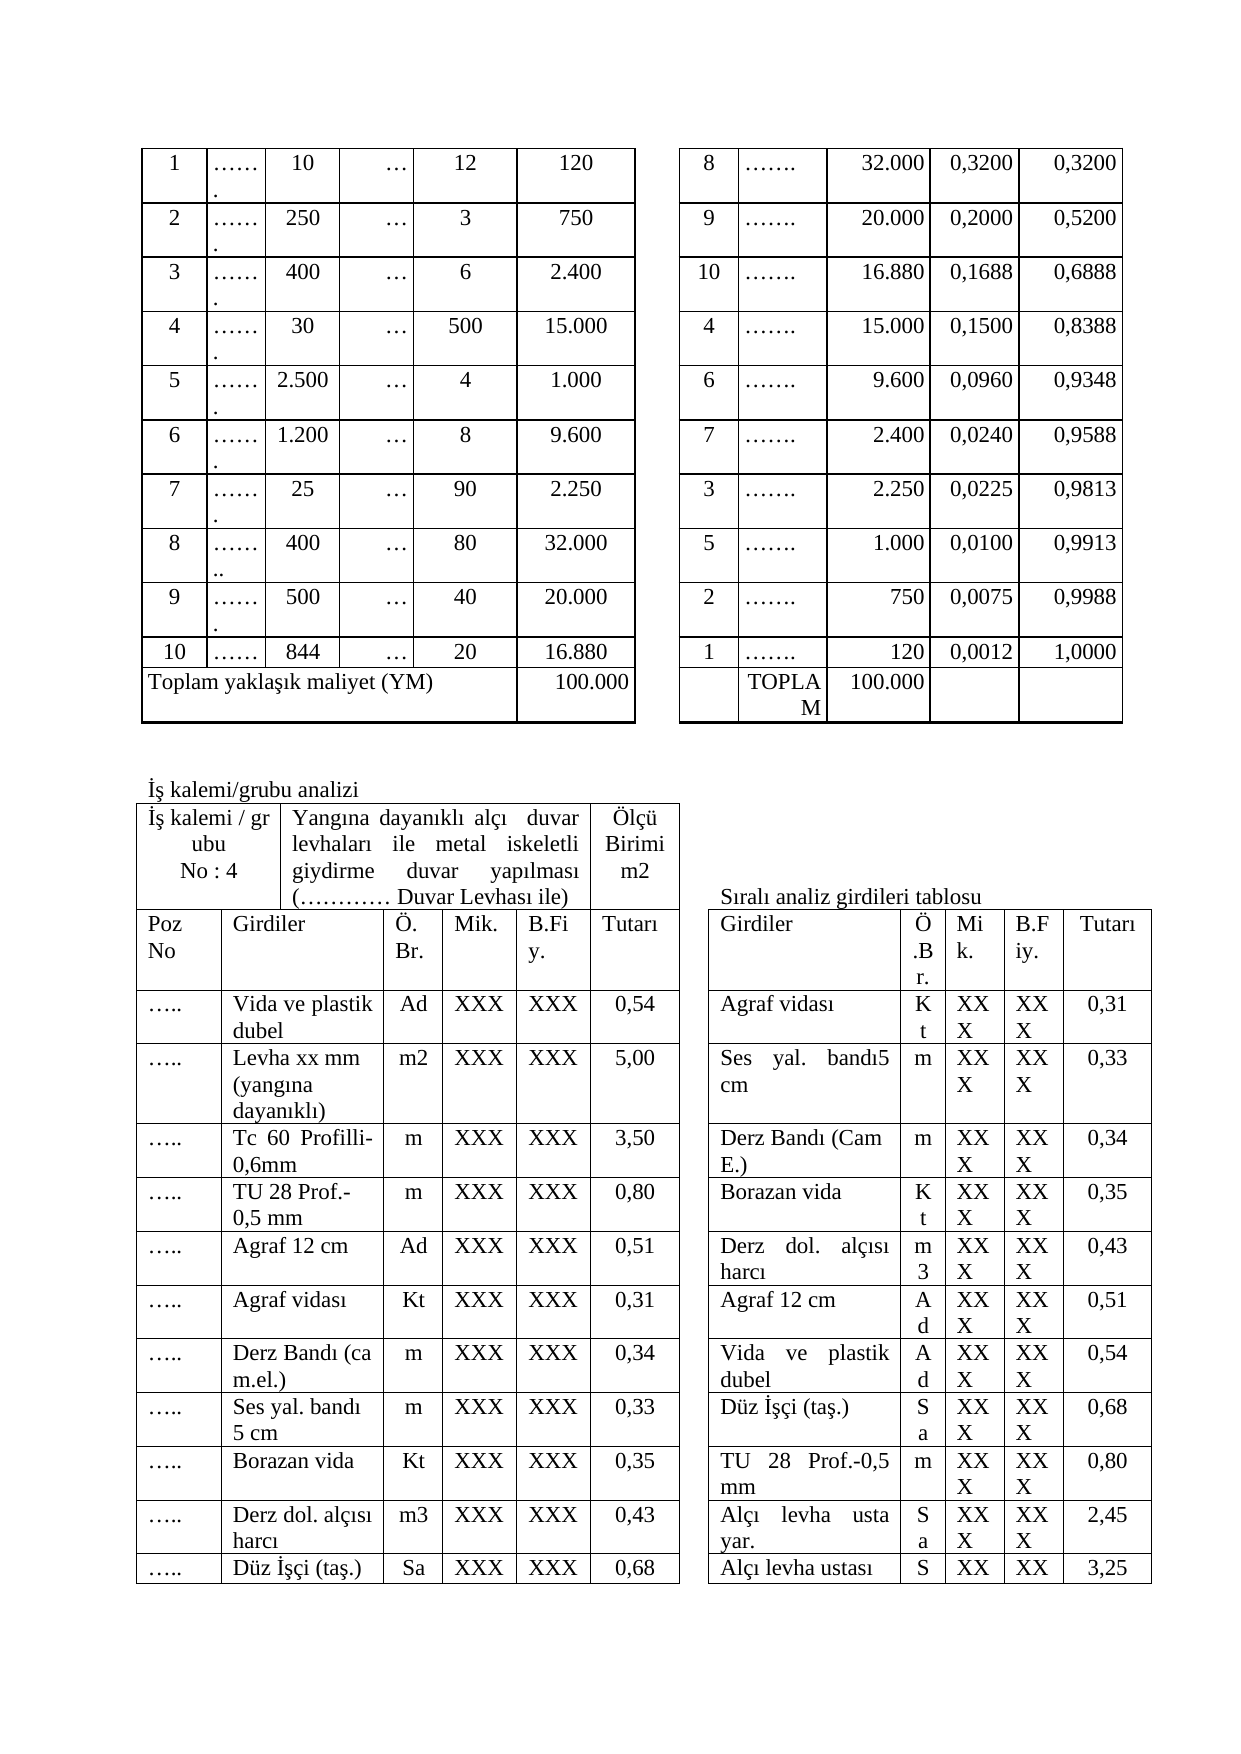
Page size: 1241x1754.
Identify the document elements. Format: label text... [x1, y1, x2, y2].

table_cell [636, 311, 679, 365]
table_cell Toplam yaklaşık maliyet (YM) [143, 668, 516, 721]
table_cell [680, 1500, 708, 1553]
table_cell XXX [1005, 991, 1063, 1043]
table_cell Alçı levha ustası [709, 1554, 900, 1583]
table_cell 2 [143, 204, 206, 256]
table_cell 0,68 [591, 1554, 679, 1583]
table_cell XXX [1005, 1447, 1063, 1499]
table_cell [636, 365, 679, 419]
table_cell 9 [143, 583, 206, 636]
table_cell [1020, 668, 1122, 721]
table_cell XXX [1005, 1286, 1063, 1338]
table_cell Sa [384, 1554, 442, 1583]
table_cell m [901, 1124, 945, 1177]
table_cell [636, 636, 679, 666]
table_cell XXX [946, 1501, 1004, 1553]
table_cell XXX [517, 1286, 590, 1338]
table_cell XXX [946, 1554, 1004, 1583]
table_cell … [340, 149, 413, 202]
table_cell 9 [680, 204, 738, 256]
table_cell 0,54 [1064, 1339, 1151, 1392]
table_cell ……. [208, 366, 265, 419]
table_cell XXX [443, 1554, 516, 1583]
table_cell [680, 909, 708, 989]
table_cell ….. [137, 1501, 221, 1553]
table_cell 0,54 [591, 991, 679, 1043]
table_cell [636, 473, 679, 528]
table_cell … [340, 258, 413, 311]
table_cell 100.000 [828, 668, 929, 721]
table_cell 40 [414, 583, 516, 636]
table_cell ……. [739, 638, 826, 666]
table_cell Mik. [443, 910, 516, 989]
table_cell Kt [384, 1286, 442, 1338]
table_cell Ö.Br. [384, 910, 442, 989]
table_cell 15.000 [518, 312, 634, 365]
table_cell [636, 666, 679, 721]
table_cell 1 [680, 638, 738, 666]
table_cell … [340, 583, 413, 636]
table_cell 0,6888 [1020, 258, 1122, 311]
table_cell XXX [517, 1044, 590, 1123]
table_cell ……. [739, 312, 826, 365]
table_cell m3 [384, 1501, 442, 1553]
table_cell m [384, 1393, 442, 1446]
table_cell TU 28 Prof.- [709, 1447, 900, 1499]
table_cell Agraf vidası [222, 1286, 383, 1338]
table_cell 0,0012 [931, 638, 1018, 666]
table_cell 1.000 [518, 366, 634, 419]
table_cell XXX [517, 991, 590, 1043]
table_cell 1.000 [828, 529, 929, 582]
table_cell Ses yal. bandı [709, 1044, 900, 1123]
table_header Yangına dayanıklı alçı duvar levhaları ile metal iskeletli giydirme duvar yapılması (………… Duvar Levhası ile) [281, 804, 590, 909]
table_cell 750 [828, 583, 929, 636]
table_cell ….. [137, 1339, 221, 1392]
table_cell 90 [414, 475, 516, 528]
table_cell XXX [1005, 1124, 1063, 1177]
table_cell 0,3200 [931, 149, 1018, 202]
table_cell 8 [680, 149, 738, 202]
table_cell XXX [517, 1124, 590, 1177]
table_cell ……. [739, 258, 826, 311]
text İş kalemi/grubu analizi [148, 777, 1092, 803]
table_cell [680, 1553, 708, 1583]
table_cell 6 [680, 366, 738, 419]
table_cell Alçı levha usta yar. [709, 1501, 900, 1553]
table_cell [680, 1338, 708, 1392]
table_cell XXX [443, 1339, 516, 1392]
table_cell 9.600 [518, 421, 634, 473]
table_cell 3 [414, 204, 516, 256]
table_cell 0,0100 [931, 529, 1018, 582]
table_cell 0,80 [591, 1178, 679, 1231]
table_cell 0,34 [591, 1339, 679, 1392]
table_cell 20.000 [828, 204, 929, 256]
table_cell 400 [266, 529, 339, 582]
table_cell Vida ve plastik dubel [709, 1339, 900, 1392]
table_cell 0,35 [591, 1447, 679, 1499]
table_cell 10 [680, 258, 738, 311]
table_cell 0,5200 [1020, 204, 1122, 256]
table_cell Vida ve plastik dubel [222, 991, 383, 1043]
table_cell …….. [208, 529, 265, 582]
table_header [680, 803, 709, 909]
table_cell 0,1688 [931, 258, 1018, 311]
table_cell 4 [414, 366, 516, 419]
table_cell XXX [1005, 1178, 1063, 1231]
table_cell Levha xx mm (yangına dayanıklı) [222, 1044, 383, 1123]
table_cell 0,0075 [931, 583, 1018, 636]
table_cell 0,34 [1064, 1124, 1151, 1177]
table_cell Tc 60 Profilli-0,6mm [222, 1124, 383, 1177]
table_cell 0,43 [1064, 1232, 1151, 1284]
table_cell … [340, 204, 413, 256]
table_cell 0,0225 [931, 475, 1018, 528]
table_cell [636, 148, 679, 202]
table_cell Mik. [946, 910, 1004, 989]
table_cell ……. [739, 204, 826, 256]
table_cell m [901, 1447, 945, 1499]
table_cell XXX [946, 1232, 1004, 1284]
table_cell 0,51 [1064, 1286, 1151, 1338]
table_cell 2.500 [266, 366, 339, 419]
table_cell ……. [208, 421, 265, 473]
table_cell Sa [901, 1501, 945, 1553]
table_cell Kt [384, 1447, 442, 1499]
table_cell [680, 1392, 708, 1446]
table_cell 4 [680, 312, 738, 365]
table_cell ….. [137, 1393, 221, 1446]
table_cell 400 [266, 258, 339, 311]
table_cell XXX [517, 1393, 590, 1446]
table_cell 2.400 [828, 421, 929, 473]
table_cell ……. [208, 312, 265, 365]
table_cell 12 [414, 149, 516, 202]
table_cell [680, 1231, 708, 1284]
table_cell [680, 1123, 708, 1177]
table_cell Girdiler [709, 910, 900, 989]
table_cell 0,80 [1064, 1447, 1151, 1499]
table_cell XXX [946, 1339, 1004, 1392]
table_cell Sa [901, 1554, 945, 1583]
table_cell 0,3200 [1020, 149, 1122, 202]
table_cell XXX [1005, 1044, 1063, 1123]
table_cell ….. [137, 991, 221, 1043]
table_cell 844 [266, 638, 339, 666]
table_cell 0,43 [591, 1501, 679, 1553]
table_cell …… [208, 638, 265, 666]
table_cell 1 [143, 149, 206, 202]
table_cell 500 [414, 312, 516, 365]
table_cell m3 [901, 1232, 945, 1284]
table_cell Derz dol. alçısı harcı [222, 1501, 383, 1553]
table_cell 0,51 [591, 1232, 679, 1284]
table_cell ….. [137, 1554, 221, 1583]
table_cell 80 [414, 529, 516, 582]
table_cell Ses yal. bandı 5 cm [222, 1393, 383, 1446]
table_cell ……. [208, 149, 265, 202]
table_cell ….. [137, 1044, 221, 1123]
table_cell 4 [143, 312, 206, 365]
table_header Sıralı analiz girdileri tablosu [709, 803, 1004, 909]
table_cell 0,9988 [1020, 583, 1122, 636]
table_cell 0,9913 [1020, 529, 1122, 582]
table_cell XXX [517, 1501, 590, 1553]
table_cell [680, 990, 708, 1043]
table_cell [636, 419, 679, 473]
table_cell XXX [443, 1286, 516, 1338]
table_cell ……. [739, 366, 826, 419]
table_cell [680, 668, 738, 721]
table_cell ….. [137, 1124, 221, 1177]
table_cell Ad [901, 1339, 945, 1392]
table_cell Agraf vidası [709, 991, 900, 1043]
table_cell 0,0960 [931, 366, 1018, 419]
table_cell Poz No [137, 910, 221, 989]
table_cell 2 [680, 583, 738, 636]
table_cell 3,25 [1064, 1554, 1151, 1583]
table_cell 5 [680, 529, 738, 582]
table_cell B.Fiy. [1005, 910, 1063, 989]
table_cell Kt [901, 991, 945, 1043]
table_cell 0,68 [1064, 1393, 1151, 1446]
table_cell 2.400 [518, 258, 634, 311]
table_cell Derz dol. alçısı harcı [709, 1232, 900, 1284]
table_cell XXX [443, 1232, 516, 1284]
table_cell 3,50 [591, 1124, 679, 1177]
table_cell XXX [1005, 1393, 1063, 1446]
table_cell ….. [137, 1178, 221, 1231]
table_header İş kalemi / grubu No : 4 [137, 804, 280, 909]
table_cell … [340, 529, 413, 582]
table_cell XXX [946, 1447, 1004, 1499]
table_cell 120 [518, 149, 634, 202]
table_cell … [340, 638, 413, 666]
table_cell m [384, 1178, 442, 1231]
table_cell Derz Bandı (cam.el.) [222, 1339, 383, 1392]
table_cell XXX [946, 1124, 1004, 1177]
table_cell 5 [143, 366, 206, 419]
table_cell [931, 668, 1018, 721]
table_cell XXX [443, 991, 516, 1043]
table_cell 7 [680, 421, 738, 473]
table_cell [680, 1285, 708, 1338]
table_cell 1,0000 [1020, 638, 1122, 666]
table_cell ……. [739, 421, 826, 473]
table_cell m [384, 1124, 442, 1177]
table_cell Ad [384, 1232, 442, 1284]
table_cell 15.000 [828, 312, 929, 365]
table_cell 0,2000 [931, 204, 1018, 256]
table_cell 6 [143, 421, 206, 473]
table_cell Ad [901, 1286, 945, 1338]
table_cell 750 [518, 204, 634, 256]
table_cell XXX [517, 1232, 590, 1284]
table_cell 250 [266, 204, 339, 256]
table_cell 2,45 [1064, 1501, 1151, 1553]
table_cell [636, 202, 679, 256]
table_cell 8 [143, 529, 206, 582]
table_cell Agraf [222, 1232, 383, 1284]
table_cell Tutarı [1064, 910, 1151, 989]
table_cell ……. [208, 258, 265, 311]
table_cell 7 [143, 475, 206, 528]
table_cell 500 [266, 583, 339, 636]
table_cell 20 [414, 638, 516, 666]
table_cell Ad [384, 991, 442, 1043]
table_cell Ö.Br. [901, 910, 945, 989]
table_cell 3 [143, 258, 206, 311]
table_cell Borazan vida [222, 1447, 383, 1499]
table_cell … [340, 366, 413, 419]
table_cell 0,35 [1064, 1178, 1151, 1231]
table_cell [680, 1446, 708, 1499]
table_cell 1.200 [266, 421, 339, 473]
table_cell m [384, 1339, 442, 1392]
table_cell ……. [208, 583, 265, 636]
table_cell XXX [517, 1554, 590, 1583]
table_cell XXX [443, 1124, 516, 1177]
table_cell XXX [1005, 1339, 1063, 1392]
table_cell XXX [443, 1393, 516, 1446]
table_cell 10 [143, 638, 206, 666]
table_cell 0,9348 [1020, 366, 1122, 419]
table_cell XXX [1005, 1501, 1063, 1553]
table_cell 9.600 [828, 366, 929, 419]
table_cell [636, 582, 679, 636]
table_cell Düz İşçi (taş.) [222, 1554, 383, 1583]
table_cell [680, 1043, 708, 1123]
table_cell XXX [946, 1393, 1004, 1446]
table_cell ……. [739, 583, 826, 636]
table_cell 3 [680, 475, 738, 528]
table_cell Borazan vida [709, 1178, 900, 1231]
table_cell 0,0240 [931, 421, 1018, 473]
table_cell ……. [208, 475, 265, 528]
table_cell XXX [517, 1178, 590, 1231]
table_cell XXX [443, 1501, 516, 1553]
table_cell 16.880 [828, 258, 929, 311]
table_cell 10 [266, 149, 339, 202]
table_cell ……. [739, 529, 826, 582]
table_cell 2.250 [828, 475, 929, 528]
table_cell 0,1500 [931, 312, 1018, 365]
table_cell 0,31 [591, 1286, 679, 1338]
table_cell XXX [1005, 1232, 1063, 1284]
table_cell [636, 256, 679, 311]
table_cell XXX [946, 1286, 1004, 1338]
table_cell ……. [739, 149, 826, 202]
table_cell XXX [443, 1447, 516, 1499]
table_cell … [340, 475, 413, 528]
table_cell ….. [137, 1286, 221, 1338]
table_cell m2 [384, 1044, 442, 1123]
table_cell XXX [443, 1178, 516, 1231]
table_cell Agraf [709, 1286, 900, 1338]
table_cell ….. [137, 1447, 221, 1499]
table_cell 16.880 [518, 638, 634, 666]
table_cell [636, 528, 679, 582]
table_cell ……. [208, 204, 265, 256]
table_cell XXX [946, 1178, 1004, 1231]
table_cell 20.000 [518, 583, 634, 636]
table_cell Derz Bandı (Cam E.) [709, 1124, 900, 1177]
table_cell XXX [946, 1044, 1004, 1123]
table_cell ……. [739, 475, 826, 528]
table_cell 0,8388 [1020, 312, 1122, 365]
table_cell XXX [517, 1339, 590, 1392]
table_cell 100.000 [518, 668, 634, 721]
table_cell Tutarı [591, 910, 679, 989]
table_cell 6 [414, 258, 516, 311]
table_cell B.Fiy. [517, 910, 590, 989]
table_cell TOPLAM [739, 668, 826, 721]
table_cell 32.000 [828, 149, 929, 202]
table_cell Girdiler [222, 910, 383, 989]
table_cell … [340, 312, 413, 365]
table_cell 0,9588 [1020, 421, 1122, 473]
table_cell TU 28 Prof.-0,5 mm [222, 1178, 383, 1231]
table_cell 32.000 [518, 529, 634, 582]
table_cell 0,31 [1064, 991, 1151, 1043]
table_cell … [340, 421, 413, 473]
table_cell Sa [901, 1393, 945, 1446]
table_cell [680, 1177, 708, 1231]
table_cell m [901, 1044, 945, 1123]
table_header Ölçü Birimi m2 [591, 804, 679, 909]
table_cell XXX [443, 1044, 516, 1123]
table_cell ….. [137, 1232, 221, 1284]
table_cell 120 [828, 638, 929, 666]
table_cell 2.250 [518, 475, 634, 528]
table_cell 8 [414, 421, 516, 473]
table_cell 0,33 [1064, 1044, 1151, 1123]
table_cell 5,00 [591, 1044, 679, 1123]
table_cell Kt [901, 1178, 945, 1231]
table_cell Düz İşçi (taş.) [709, 1393, 900, 1446]
table_cell XXX [946, 991, 1004, 1043]
table_cell 30 [266, 312, 339, 365]
table_cell 25 [266, 475, 339, 528]
table_cell 0,9813 [1020, 475, 1122, 528]
table_cell XXX [1005, 1554, 1063, 1583]
table_cell 0,33 [591, 1393, 679, 1446]
table_cell XXX [517, 1447, 590, 1499]
